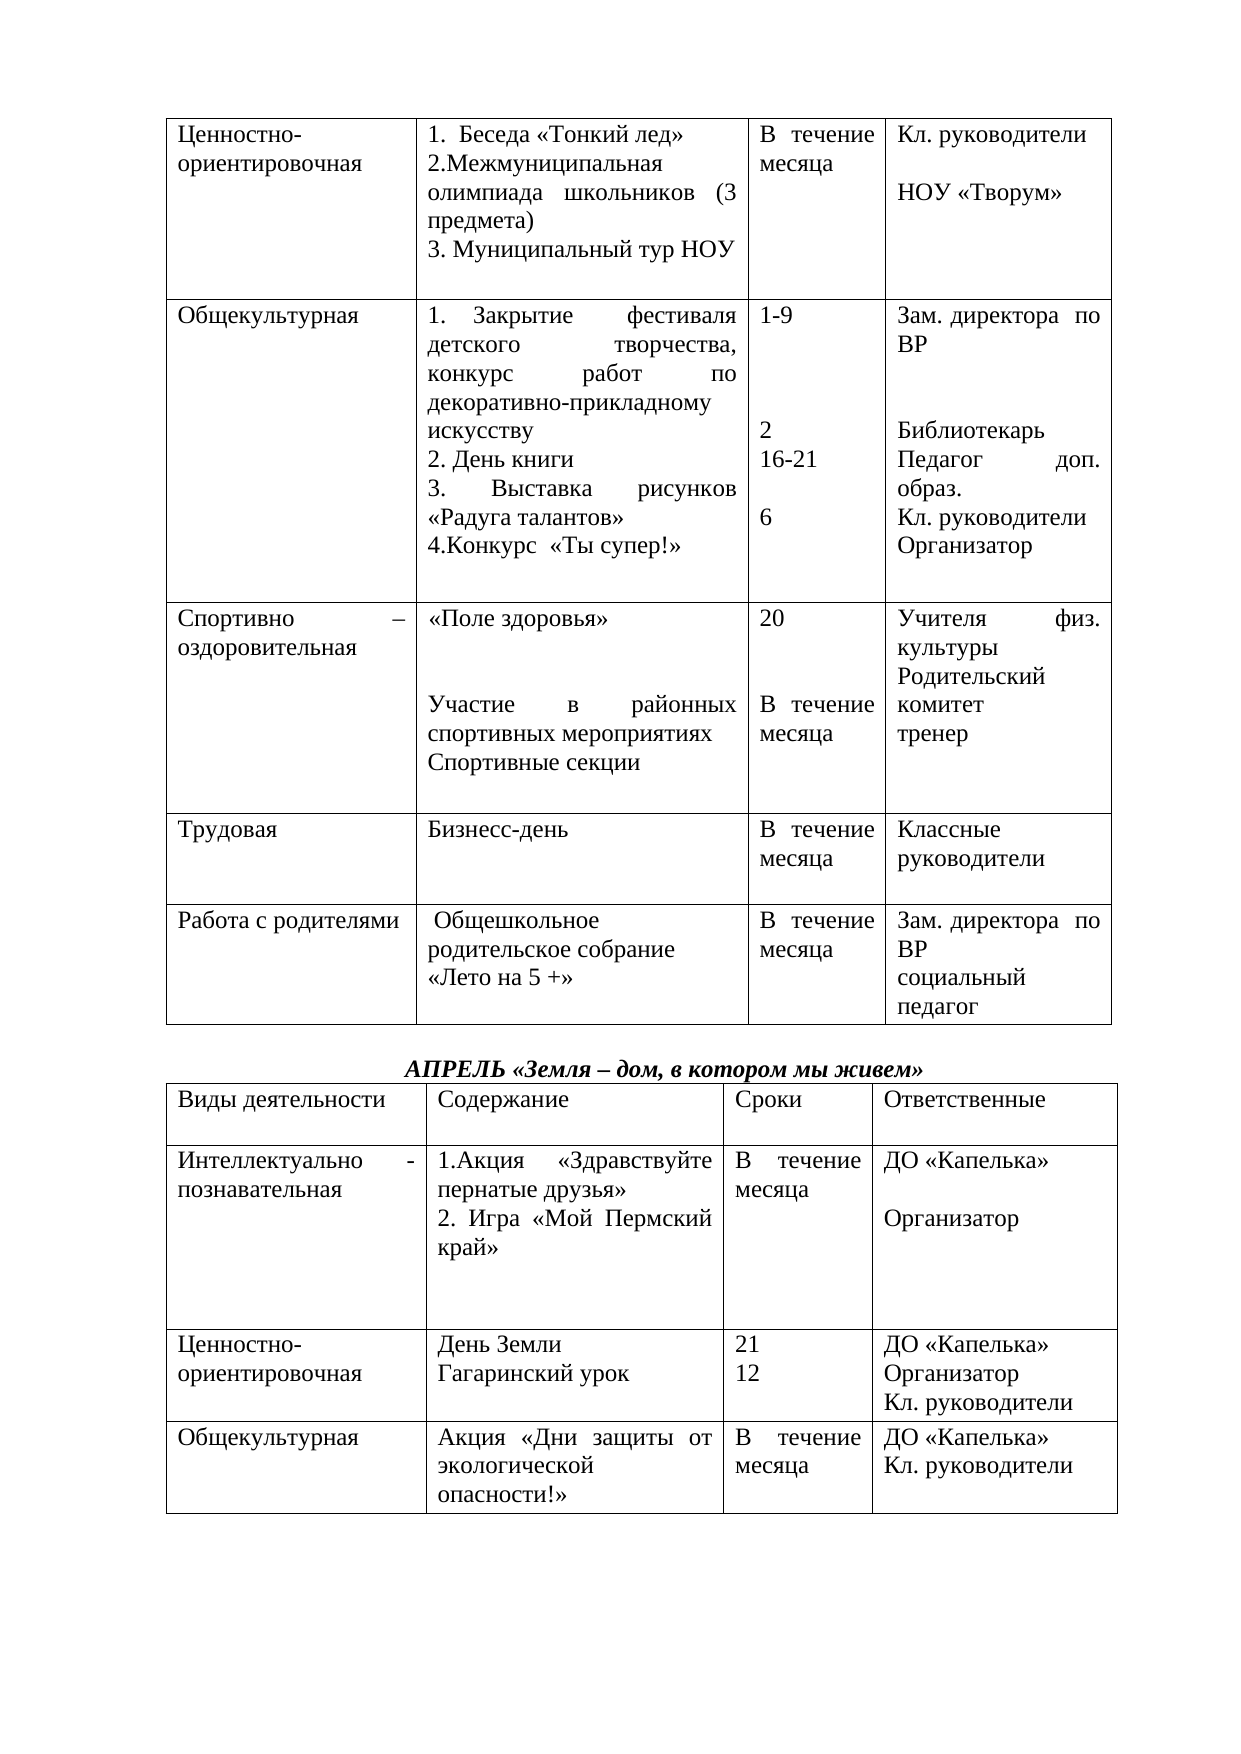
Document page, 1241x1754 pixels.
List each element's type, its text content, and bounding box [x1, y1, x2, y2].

table_cell Учителя физ. культуры Родительский комитет тренер [886, 603, 1111, 813]
table_cell Общешкольное родительское собрание «Лето на 5 +» [417, 905, 748, 1024]
table_header Содержание [427, 1084, 723, 1144]
table_cell Трудовая [167, 814, 416, 904]
table_cell День Земли Гагаринский урок [427, 1330, 723, 1421]
table_cell ДО «Капелька» Организатор Кл. руководители [873, 1330, 1117, 1421]
table_cell Ценностно-ориентировочная [167, 119, 416, 299]
table_cell В течение месяца [749, 905, 885, 1024]
table_cell Общекультурная [167, 1422, 426, 1513]
table_cell Зам. директора по ВР Библиотекарь Педагог доп. образ. Кл. руководители Организатор [886, 300, 1111, 602]
table_cell В течение месяца [724, 1422, 872, 1513]
table_cell Бизнесс-день [417, 814, 748, 904]
table_cell 21 12 [724, 1330, 872, 1421]
table_header Сроки [724, 1084, 872, 1144]
table_cell Общекультурная [167, 300, 416, 602]
text АПРЕЛЬ «Земля – дом, в котором мы живем» [177, 1054, 1152, 1083]
table_cell Интеллектуально - познавательная [167, 1146, 426, 1328]
table_cell Классные руководители [886, 814, 1111, 904]
table_cell 1. Беседа «Тонкий лед» 2.Межмуниципальная олимпиада школьников (3 предмета) 3. Муниципальный тур НОУ [417, 119, 748, 299]
table_cell 20 В течение месяца [749, 603, 885, 813]
table_cell В течение месяца [724, 1146, 872, 1328]
table_cell Ценностно-ориентировочная [167, 1330, 426, 1421]
table_cell ДО «Капелька» Кл. руководители [873, 1422, 1117, 1513]
table_cell 1-9 2 16-21 6 [749, 300, 885, 602]
table_cell Акция «Дни защиты от экологической опасности!» [427, 1422, 723, 1513]
table_cell В течение месяца [749, 119, 885, 299]
table_cell «Поле здоровья» Участие в районных спортивных мероприятиях Спортивные секции [417, 603, 748, 813]
table_cell 1.Акция «Здравствуйте пернатые друзья» 2. Игра «Мой Пермский край» [427, 1146, 723, 1328]
table_cell Работа с родителями [167, 905, 416, 1024]
table_cell Спортивно – оздоровительная [167, 603, 416, 813]
table_cell В течение месяца [749, 814, 885, 904]
table_cell Кл. руководители НОУ «Творум» [886, 119, 1111, 299]
table_header Ответственные [873, 1084, 1117, 1144]
table_cell 1. Закрытие фестиваля детского творчества, конкурс работ по декоративно-прикладному искусству 2. День книги 3. Выставка рисунков «Радуга талантов» 4.Конкурс «Ты супер!» [417, 300, 748, 602]
table_cell ДО «Капелька» Организатор [873, 1146, 1117, 1328]
table_header Виды деятельности [167, 1084, 426, 1144]
table_cell Зам. директора по ВР социальный педагог [886, 905, 1111, 1024]
